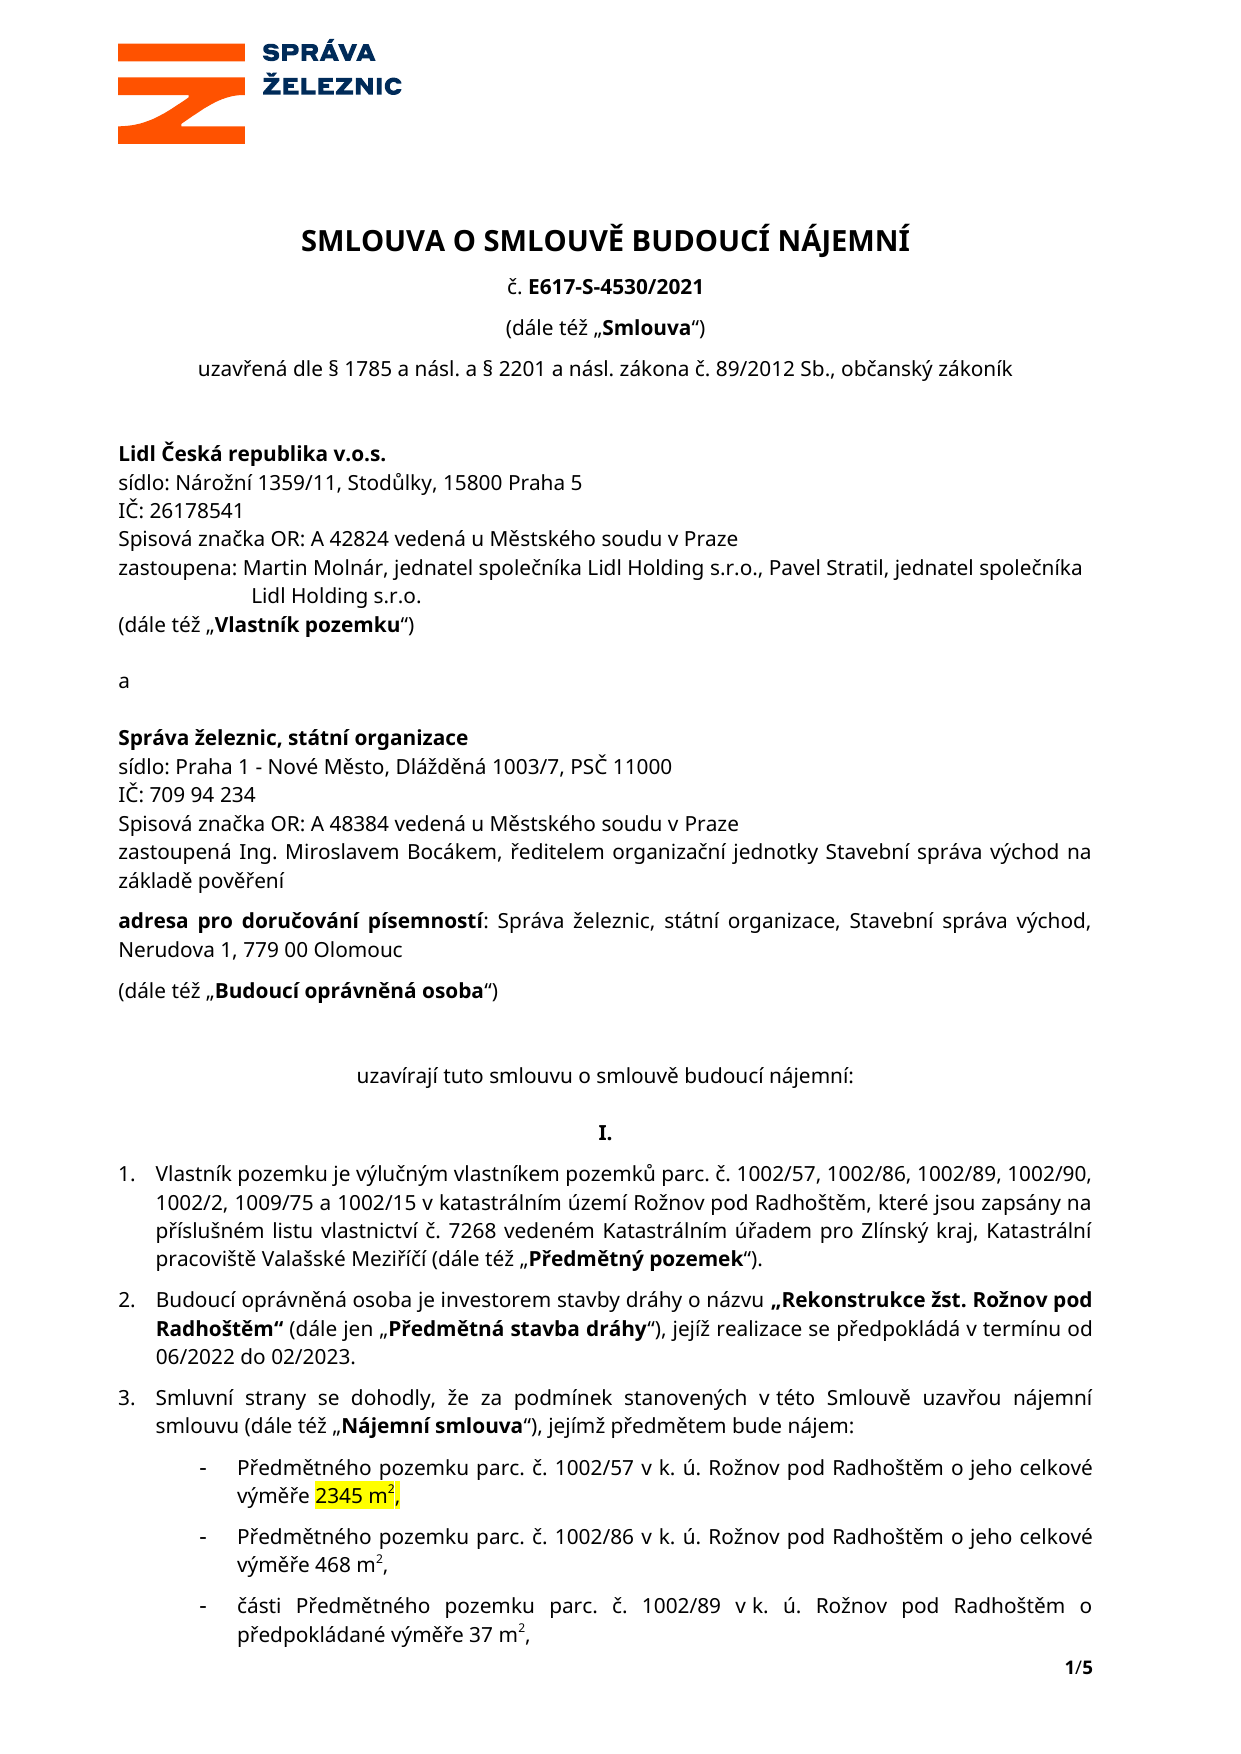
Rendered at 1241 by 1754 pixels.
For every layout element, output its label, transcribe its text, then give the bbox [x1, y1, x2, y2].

text Spisová značka OR: A 42824 vedená u Městského soudu v Praze [118, 524, 1093, 553]
subtitle SMLOUVA O SMLOUVĚ BUDOUCÍ NÁJEMNÍ [118, 220, 1093, 259]
text adresa pro doručování písemností: Správa železnic, státní organizace, Stavební správa východ, Nerudova 1, 779 00 Olomouc [118, 907, 1093, 963]
subtitle uzavřená dle § 1785 a násl. a § 2201 a násl. zákona č. 89/2012 Sb., občanský zákoník [118, 354, 1093, 382]
text Spisová značka OR: A 48384 vedená u Městského soudu v Praze [118, 809, 1093, 837]
text zastoupena: Martin Molnár, jednatel společníka Lidl Holding s.r.o., Pavel Stratil, jednatel společníka Lidl Holding s.r.o. [118, 553, 1093, 610]
text uzavírají tuto smlouvu o smlouvě budoucí nájemní: [118, 1061, 1093, 1090]
list Předmětného pozemku parc. č. 1002/86 v k. ú. Rožnov pod Radhoštěm o jeho celkové výměře 468 m2, [199, 1522, 1093, 1579]
text (dále též „Vlastník pozemku“) [118, 610, 1093, 638]
list (dále též „Budoucí oprávněná osoba“) [118, 976, 1093, 1004]
list Budoucí oprávněná osoba je investorem stavby dráhy o názvu „Rekonstrukce žst. Rožnov pod Radhoštěm“ (dále jen „Předmětná stavba dráhy“), jejíž realizace se předpokládá v termínu od 06/2022 do 02/2023. [118, 1285, 1093, 1371]
text Lidl Česká republika v.o.s. [118, 439, 1093, 468]
subtitle (dále též „Smlouva“) [118, 313, 1093, 341]
text IČ: 26178541 [118, 496, 1093, 524]
subtitle č. E617-S-4530/2021 [118, 272, 1093, 300]
text sídlo: Praha 1 - Nové Město, Dlážděná 1003/7, PSČ 11000 [118, 752, 1093, 780]
list části Předmětného pozemku parc. č. 1002/89 v k. ú. Rožnov pod Radhoštěm o předpokládané výměře 37 m2, [199, 1591, 1093, 1648]
list Smluvní strany se dohodly, že za podmínek stanovených v této Smlouvě uzavřou nájemní smlouvu (dále též „Nájemní smlouva“), jejímž předmětem bude nájem: [118, 1383, 1093, 1440]
text IČ: 709 94 234 [118, 780, 1093, 809]
text I. [118, 1118, 1093, 1147]
text a [118, 667, 1093, 695]
text Správa železnic, státní organizace [118, 723, 1093, 752]
list zastoupená Ing. Miroslavem Bocákem, ředitelem organizační jednotky Stavební správa východ na základě pověření [118, 837, 1093, 894]
list Vlastník pozemku je výlučným vlastníkem pozemků parc. č. 1002/57, 1002/86, 1002/89, 1002/90, 1002/2, 1009/75 a 1002/15 v katastrálním území Rožnov pod Radhoštěm, které jsou zapsány na příslušném listu vlastnictví č. 7268 vedeném Katastrálním úřadem pro Zlínský kraj, Katastrální pracoviště Valašské Meziříčí (dále též „Předmětný pozemek“). [118, 1159, 1093, 1273]
list Předmětného pozemku parc. č. 1002/57 v k. ú. Rožnov pod Radhoštěm o jeho celkové výměře 2345 m2, [199, 1453, 1093, 1509]
text sídlo: Nárožní 1359/11, Stodůlky, 15800 Praha 5 [118, 468, 1093, 496]
